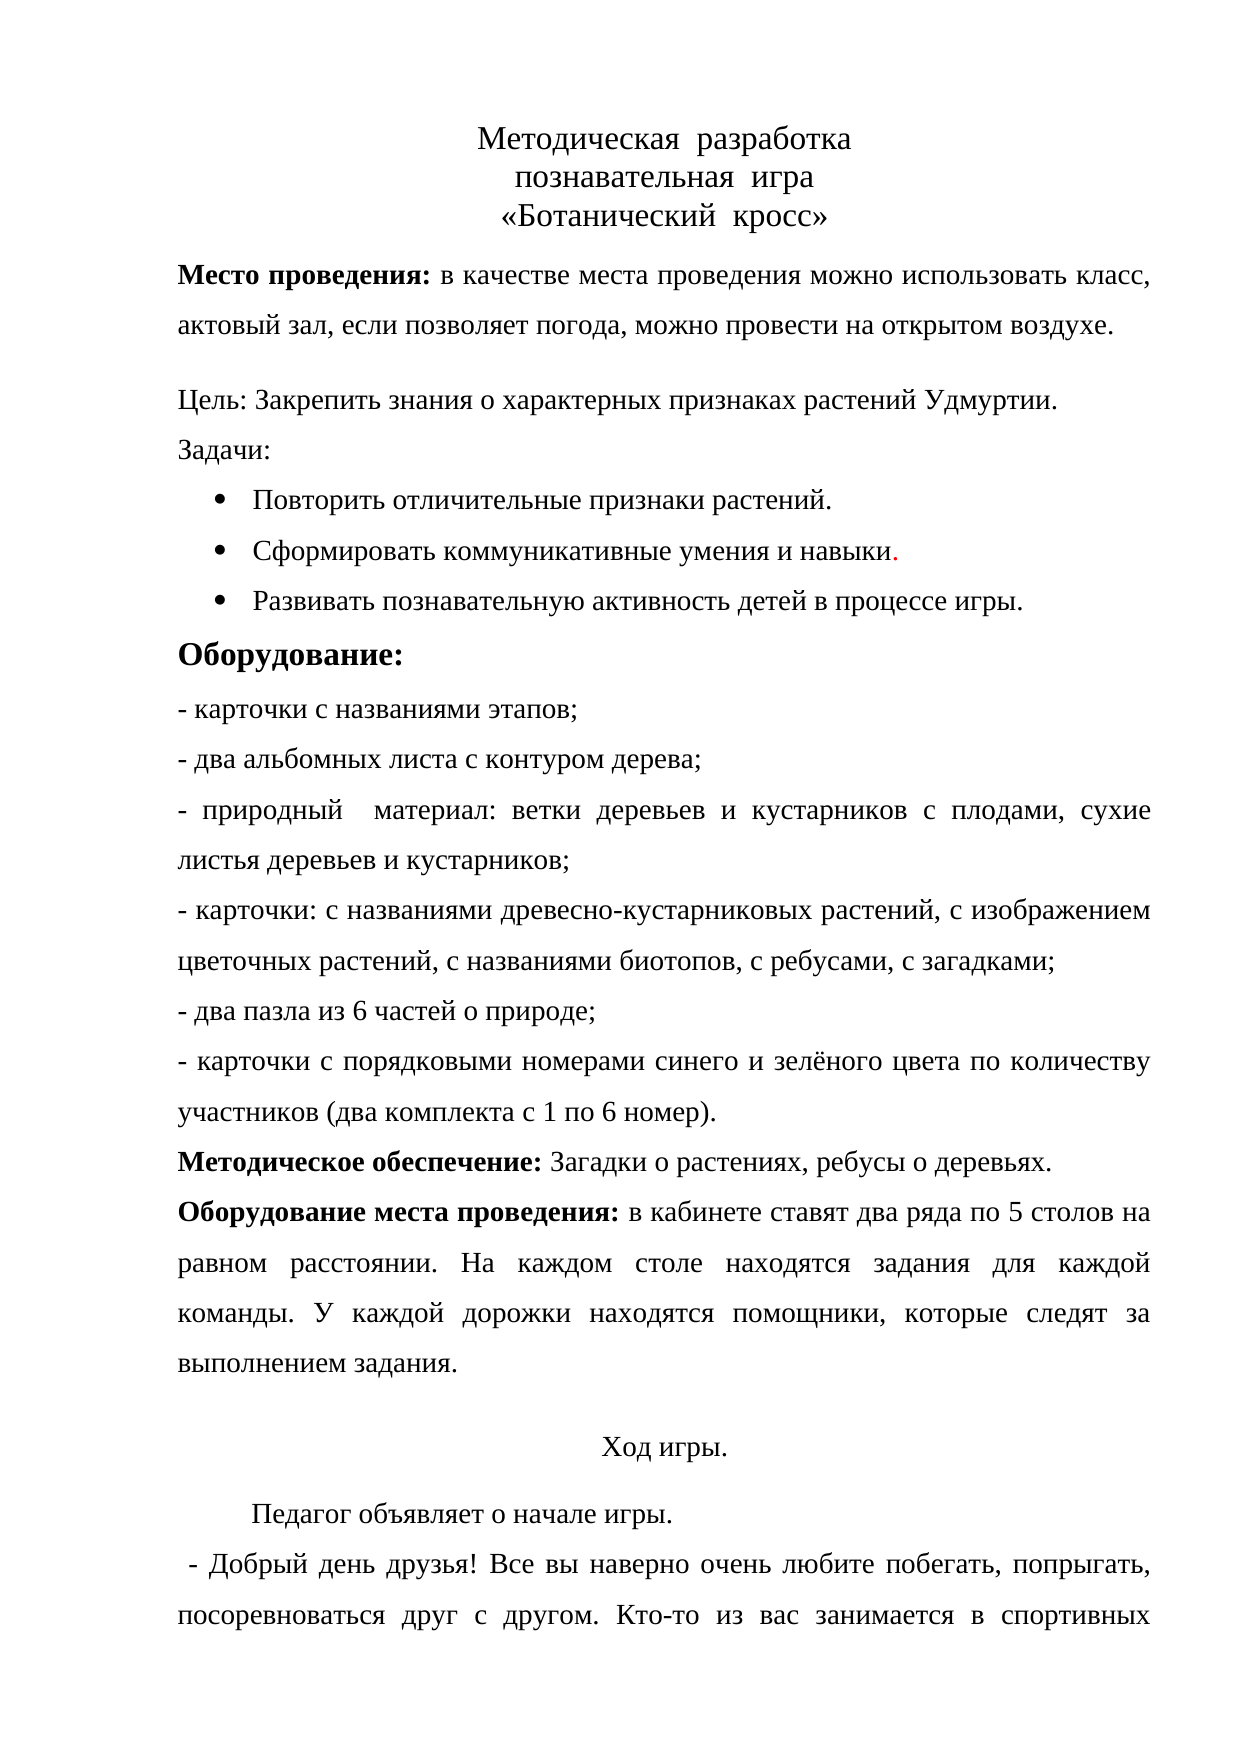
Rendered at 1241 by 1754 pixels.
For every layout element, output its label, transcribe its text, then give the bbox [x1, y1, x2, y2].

text - карточки: с названиями древесно-кустарниковых растений, с изображением цветочных растений, с названиями биотопов, с ребусами, с загадками; [177, 892, 1152, 976]
list Развивать познавательную активность детей в процессе игры. [215, 583, 1152, 617]
list Повторить отличительные признаки растений. [215, 482, 1152, 516]
text - карточки с названиями этапов; [177, 691, 1152, 725]
text Методическое обеспечение: Загадки о растениях, ребусы о деревьях. [177, 1144, 1152, 1178]
text познавательная игра [177, 156, 1152, 195]
text - два пазла из о природе; [177, 993, 1152, 1027]
text Оборудование: [177, 634, 1152, 672]
text Цель: Закрепить знания о характерных признаках растений Удмуртии. [177, 382, 1152, 415]
text - два альбомных листа с контуром дерева; [177, 742, 1152, 775]
text Ход игры. [177, 1429, 1152, 1463]
text Задачи: [177, 432, 1152, 466]
text - карточки с порядковыми номерами синего и зелёного цвета по количеству участников (два комплекта с 1 по 6 номер). [177, 1043, 1152, 1127]
text Место проведения: в качестве места проведения можно использовать класс, актовый зал, если позволяет погода, можно провести на открытом воздухе. [177, 257, 1152, 341]
text Оборудование места проведения: в кабинете ставят два ряда по 5 столов на равном расстоянии. На каждом столе находятся задания для каждой команды. У каждой дорожки находятся помощники, которые следят за выполнением задания. [177, 1194, 1152, 1379]
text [177, 1547, 1152, 1630]
text Педагог объявляет о начале игры. [177, 1496, 1152, 1530]
text - природный материал: ветки деревьев и кустарников с плодами, сухие листья деревьев и кустарников; [177, 792, 1152, 876]
list Сформировать коммуникативные умения и навыки. [215, 533, 1152, 567]
text «Ботанический кросс» [177, 195, 1152, 233]
text Методическая разработка [177, 118, 1152, 156]
